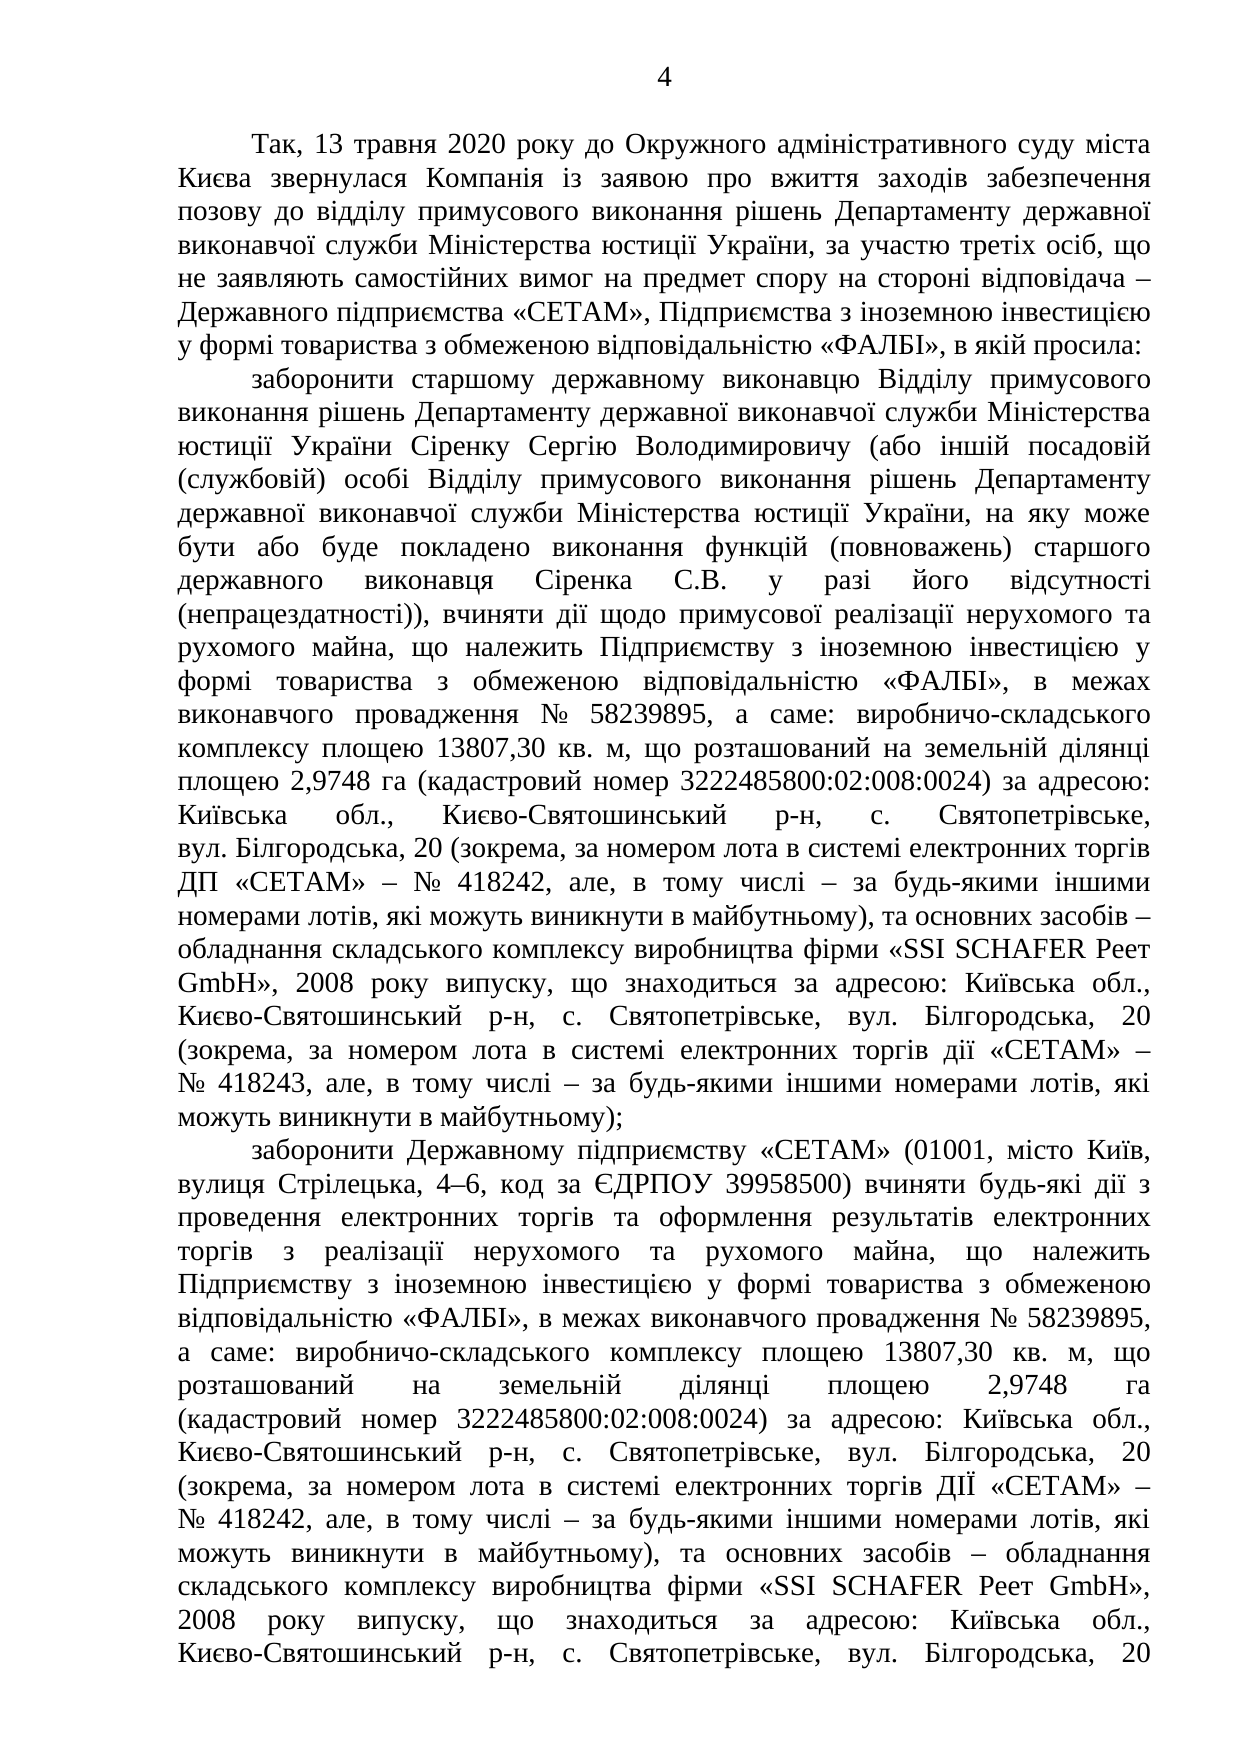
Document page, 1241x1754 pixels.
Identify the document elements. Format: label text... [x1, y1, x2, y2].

text Так, 13 травня 2020 року до Окружного адміністративного суду міста Києва звернулася Компанія із заявою про вжиття заходів забезпечення позову до відділу примусового виконання рішень Департаменту державної виконавчої служби Міністерства юстиції України, за участю третіх осіб, що не заявляють самостійних вимог на предмет спору на стороні відповідача – Державного підприємства «СЕТАМ», Підприємства з іноземною інвестицією у формі товариства з обмеженою відповідальністю «ФАЛБІ», в якій просила: [177, 126, 1152, 361]
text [177, 1132, 1152, 1669]
text заборонити старшому державному виконавцю Відділу примусового виконання рішень Департаменту державної виконавчої служби Міністерства юстиції України Сіренку Сергію Володимировичу (або іншій посадовій (службовій) особі Відділу примусового виконання рішень Департаменту державної виконавчої служби Міністерства юстиції України, на яку може бути або буде покладено виконання функцій (повноважень) старшого державного виконавця Сіренка С.В. у разі його відсутності (непрацездатності)), вчиняти дії щодо примусової реалізації нерухомого та рухомого майна, що належить Підприємству з іноземною інвестицією у формі товариства з обмеженою відповідальністю «ФАЛБІ», в межах виконавчого провадження № 58239895, а саме: виробничо-складського комплексу площею 13807,30 кв. м, що розташований на земельній ділянці площею 2,9748 га (кадастровий номер 3222485800:02:008:0024) за адресою: Київська обл., Києво-Святошинський р-н, с. Святопетрівське, вул. Білгородська, 20 (зокрема, за номером лота в системі електронних торгів ДП «СЕТАМ» – № 418242, але, в тому числі – за будь-якими іншими номерами лотів, які можуть виникнути в майбутньому), та основних засобів – обладнання складського комплексу виробництва фірми «SSI SCHAFER Реет GmbH», 2008 року випуску, що знаходиться за адресою: Київська обл., Києво-Святошинський р-н, с. Святопетрівське, вул. Білгородська, 20 (зокрема, за номером лота в системі електронних торгів дії «СЕТАМ» – № 418243, але, в тому числі – за будь-якими іншими номерами лотів, які можуть виникнути в майбутньому); [177, 361, 1152, 1132]
